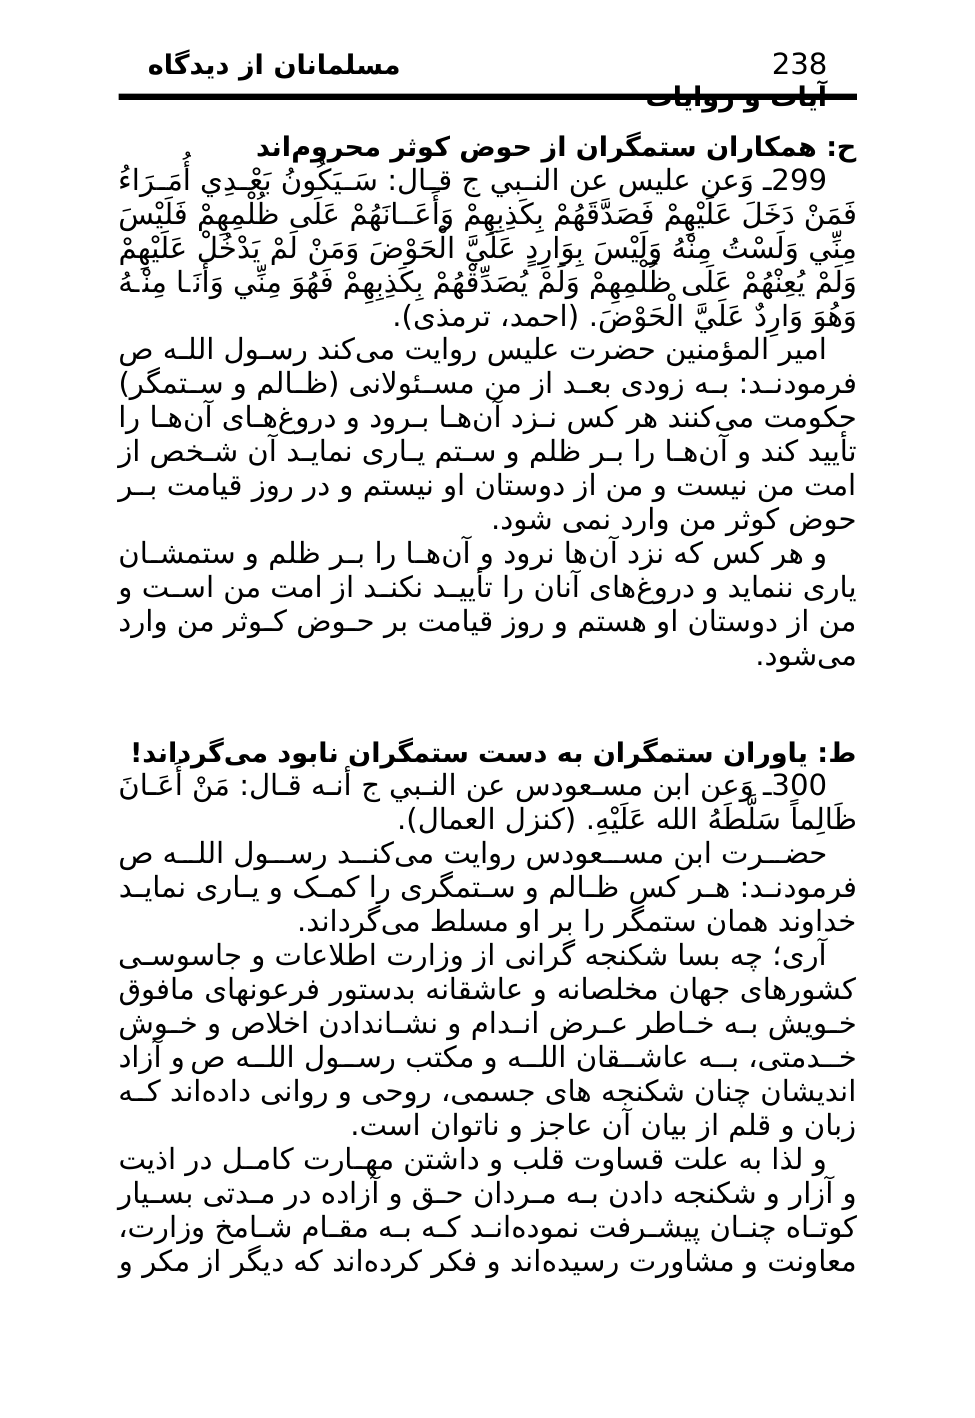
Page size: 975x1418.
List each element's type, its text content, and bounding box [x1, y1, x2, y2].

text آری؛ چه بسا شکنجه گرانی از وزارت اطلاعات و جاسوسی کشورهای جهان مخلصانه و عاشقانه بدستور فرعونهای مافوق خویش به خاطر عرض اندام و نشاندادن اخلاص و خوش خدمتی، به عاشقان الله و مکتب رسول الله ص و آزاد اندیشان چنان شکنجه های جسمی، روحی و روانی داده‌اند که زبان و قلم از بیان آن عاجز و ناتوان است. [118, 938, 857, 1142]
text حضرت ابن مسعودس روایت می‌کند رسول الله ص فرمودند: هر کس ظالم و ستمگری را کمک و یاری نماید خداوند همان ستمگر را بر او مسلط می‌گرداند. [118, 837, 857, 938]
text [118, 1142, 857, 1278]
text ط: یاوران ستمگران به دست ستمگران نابود می‌گرداند! [118, 737, 857, 769]
text ح: همکاران ستمگران از حوض کوثر محروم‌اند [118, 132, 857, 163]
text 299ـ‌ وَعن عليس عن النبي ج قال: سَيَكُونُ بَعْدِي أُمَرَاءُ فَمَنْ دَخَلَ عَلَيْهِمْ فَصَدَّقَهُمْ بِكَذِبِهِمْ وَأَعَانَهُمْ عَلَى ظُلْمِهِمْ فَلَيْسَ مِنِّي وَلَسْتُ مِنْهُ وَلَيْسَ بِوَارِدٍ عَلَيَّ الْحَوْضَ وَمَنْ لَمْ يَدْخُلْ عَلَيْهِمْ وَلَمْ يُعِنْهُمْ عَلَى ظُلْمِهِمْ وَلَمْ يُصَدِّقْهُمْ بِكَذِبِهِمْ فَهُوَ مِنِّي وَأَنَا مِنْهُ وَهُوَ وَارِدٌ عَلَيَّ الْحَوْضَ. (احمد، ترمذی). [118, 163, 857, 333]
text و هر کس که نزد آن‌ها نرود و آن‌ها را بر ظلم و ستمشان یاری ننماید و دروغ‌های آنان را تأیید نکند از امت من است و من از دوستان او هستم و روز قیامت بر حوض کوثر من وارد می‌شود. [118, 537, 857, 672]
text 300ـ‌ وَعن ابن مسعودس عن النبي ج أنه قال: مَنْ أَعَانَ ظَالِماً سَلَّطَهُ الله عَلَيْهِ. (کنزل العمال). [118, 769, 857, 837]
text امیر المؤمنین حضرت علیس روایت می‌کند رسول الله ص فرمودند: به زودی بعد از من مسئولانی (ظالم و ستمگر) حکومت می‌کنند هر کس نزد آن‌ها برود و دروغ‌های آن‌ها را تأیید کند و آن‌ها را بر ظلم و ستم یاری نماید آن شخص از امت من نیست و من از دوستان او نیستم و در روز قیامت بر حوض کوثر من وارد نمی شود. [118, 333, 857, 537]
